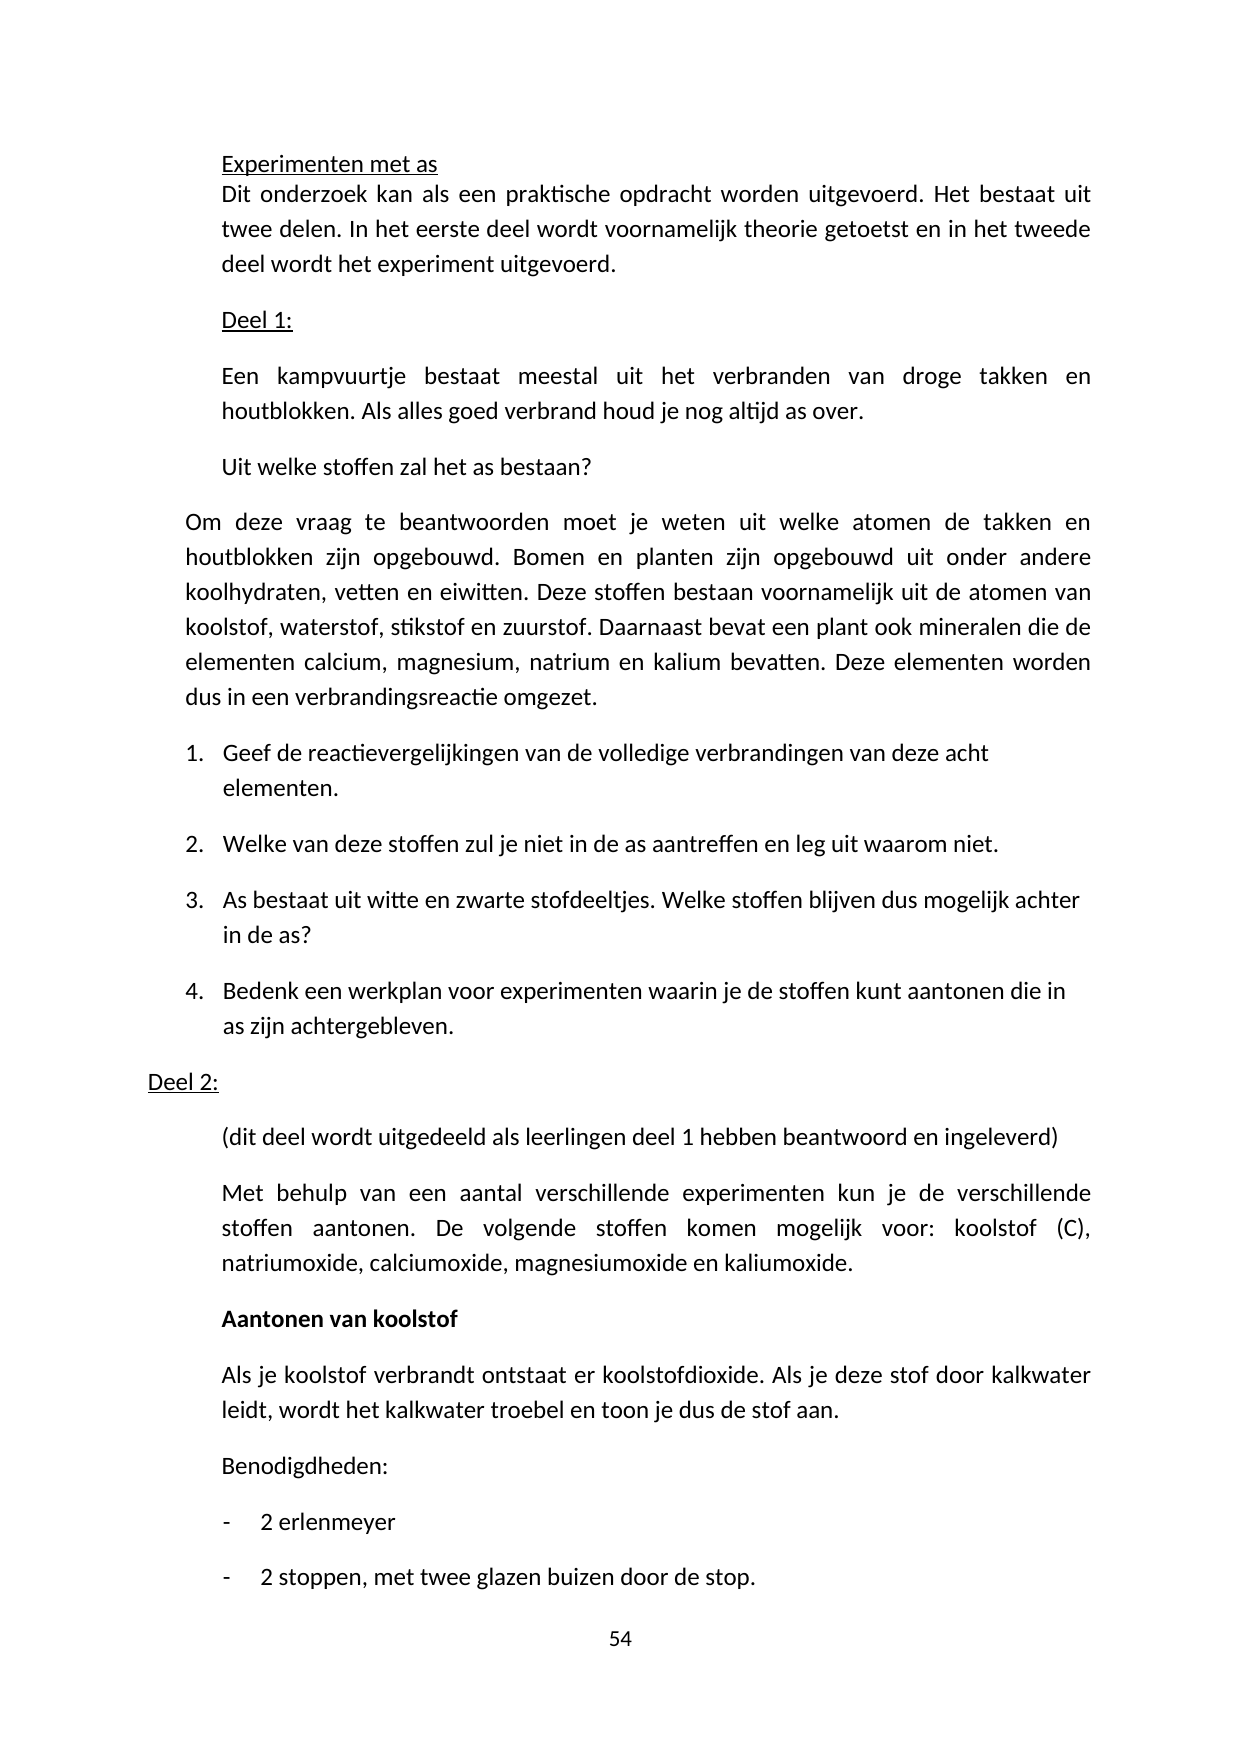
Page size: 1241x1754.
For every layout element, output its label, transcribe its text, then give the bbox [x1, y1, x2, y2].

text Deel 1: [148, 304, 1092, 334]
list 2 erlenmeyer [223, 1506, 1092, 1536]
text Dit onderzoek kan als een praktische opdracht worden uitgevoerd. Het bestaat uit twee delen. In het eerste deel wordt voornamelijk theorie getoetst en in het tweede deel wordt het experiment uitgevoerd. [221, 178, 1092, 279]
text (dit deel wordt uitgedeeld als leerlingen deel 1 hebben beantwoord en ingeleverd) [148, 1122, 1092, 1152]
text Benodigdheden: [148, 1450, 1092, 1480]
text Een kampvuurtje bestaat meestal uit het verbranden van droge takken en houtblokken. Als alles goed verbrand houd je nog altijd as over. [221, 360, 1092, 425]
list 2 stoppen, met twee glazen buizen door de stop. [223, 1562, 1092, 1592]
text Met behulp van een aantal verschillende experimenten kun je de verschillende stoffen aantonen. De volgende stoffen komen mogelijk voor: koolstof (C), natriumoxide, calciumoxide, magnesiumoxide en kaliumoxide. [221, 1177, 1092, 1278]
list Welke van deze stoffen zul je niet in de as aantreffen en leg uit waarom niet. [185, 828, 1092, 859]
text Deel 2: [148, 1066, 1092, 1096]
text Om deze vraag te beantwoorden moet je weten uit welke atomen de takken en houtblokken zijn opgebouwd. Bomen en planten zijn opgebouwd uit onder andere koolhydraten, vetten en eiwitten. Deze stoffen bestaan voornamelijk uit de atomen van koolstof, waterstof, stikstof en zuurstof. Daarnaast bevat een plant ook mineralen die de elementen calcium, magnesium, natrium en kalium bevatten. Deze elementen worden dus in een verbrandingsreactie omgezet. [185, 507, 1092, 712]
list As bestaat uit witte en zwarte stofdeeltjes. Welke stoffen blijven dus mogelijk achter in de as? [185, 884, 1092, 949]
list Bedenk een werkplan voor experimenten waarin je de stoffen kunt aantonen die in as zijn achtergebleven. [185, 975, 1092, 1040]
text Aantonen van koolstof [148, 1303, 1092, 1334]
text Experimenten met as [148, 148, 1092, 178]
text Als je koolstof verbrandt ontstaat er koolstofdioxide. Als je deze stof door kalkwater leidt, wordt het kalkwater troebel en toon je dus de stof aan. [221, 1359, 1092, 1424]
list Geef de reactievergelijkingen van de volledige verbrandingen van deze acht elementen. [185, 737, 1092, 803]
text Uit welke stoffen zal het as bestaan? [148, 451, 1092, 481]
